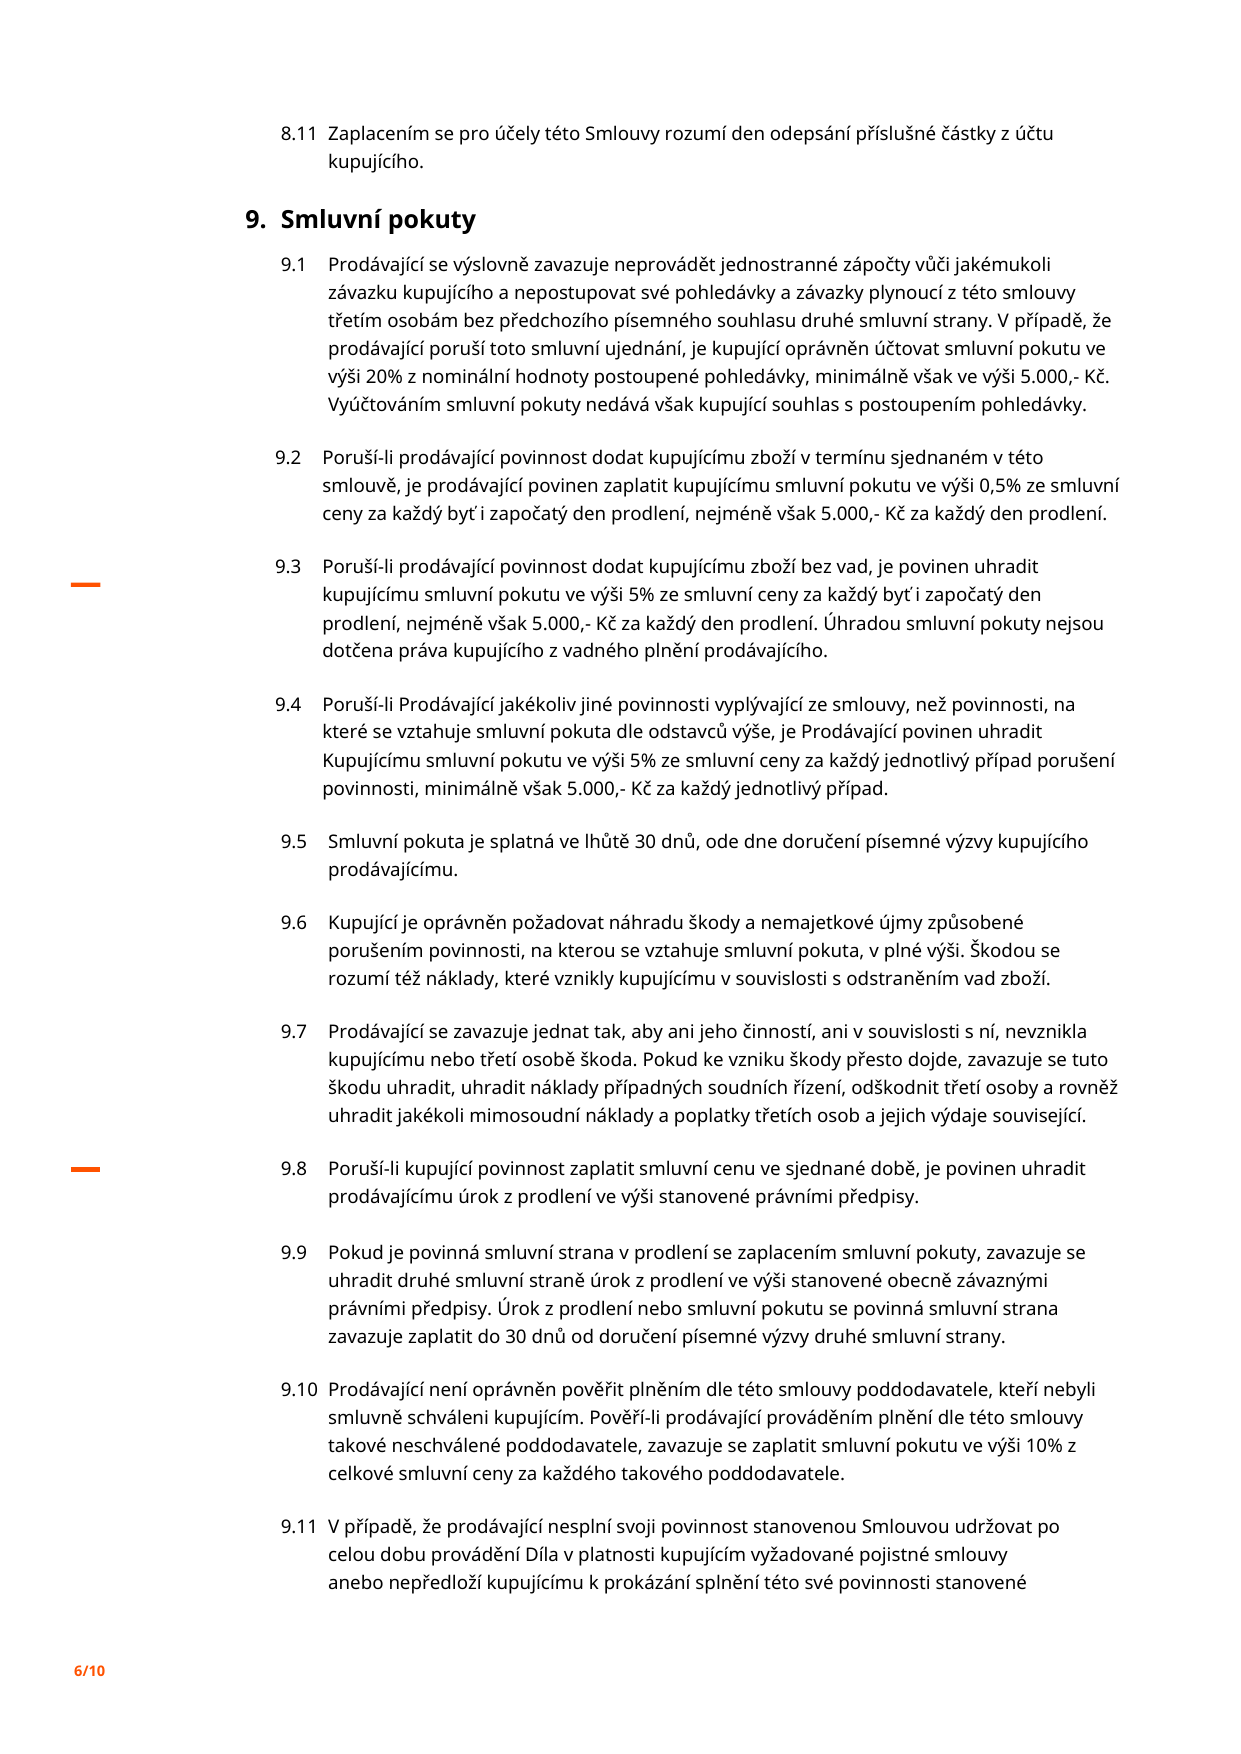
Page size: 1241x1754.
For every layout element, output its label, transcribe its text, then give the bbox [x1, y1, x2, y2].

list Prodávající není oprávněn pověřit plněním dle této smlouvy poddodavatele, kteří nebyli smluvně schváleni kupujícím. Pověří-li prodávající prováděním plnění dle této smlouvy takové neschválené poddodavatele, zavazuje se zaplatit smluvní pokutu ve výši 10% z celkové smluvní ceny za každého takového poddodavatele. [281, 1376, 1122, 1486]
list Poruší-li prodávající povinnost dodat kupujícímu zboží v termínu sjednaném v této smlouvě, je prodávající povinen zaplatit kupujícímu smluvní pokutu ve výši 0,5% ze smluvní ceny za každý byť i započatý den prodlení, nejméně však 5.000,- Kč za každý den prodlení. [275, 445, 1122, 526]
list Pokud je povinná smluvní strana v prodlení se zaplacením smluvní pokuty, zavazuje se uhradit druhé smluvní straně úrok z prodlení ve výši stanovené obecně závaznými právními předpisy. Úrok z prodlení nebo smluvní pokutu se povinná smluvní strana zavazuje zaplatit do 30 dnů od doručení písemné výzvy druhé smluvní strany. [281, 1239, 1122, 1349]
list Poruší-li Prodávající jakékoliv jiné povinnosti vyplývající ze smlouvy, než povinnosti, na které se vztahuje smluvní pokuta dle odstavců výše, je Prodávající povinen uhradit Kupujícímu smluvní pokutu ve výši 5% ze smluvní ceny za každý jednotlivý případ porušení povinnosti, minimálně však 5.000,- Kč za každý jednotlivý případ. [275, 691, 1122, 800]
list anebo nepředloží kupujícímu k prokázání splnění této své povinnosti stanovené [328, 1569, 1122, 1595]
list Prodávající se zavazuje jednat tak, aby ani jeho činností, ani v souvislosti s ní, nevznikla kupujícímu nebo třetí osobě škoda. Pokud ke vzniku škody přesto dojde, zavazuje se tuto škodu uhradit, uhradit náklady případných soudních řízení, odškodnit třetí osoby a rovněž uhradit jakékoli mimosoudní náklady a poplatky třetích osob a jejich výdaje související. [281, 1018, 1122, 1128]
list Prodávající se výslovně zavazuje neprovádět jednostranné zápočty vůči jakémukoli závazku kupujícího a nepostupovat své pohledávky a závazky plynoucí z této smlouvy třetím osobám bez předchozího písemného souhlasu druhé smluvní strany. V případě, že prodávající poruší toto smluvní ujednání, je kupující oprávněn účtovat smluvní pokutu ve výši 20% z nominální hodnoty postoupené pohledávky, minimálně však ve výši 5.000,- Kč. Vyúčtováním smluvní pokuty nedává však kupující souhlas s postoupením pohledávky. [281, 252, 1122, 417]
list Poruší-li kupující povinnost zaplatit smluvní cenu ve sjednané době, je povinen uhradit prodávajícímu úrok z prodlení ve výši stanovené právními předpisy. [281, 1155, 1122, 1209]
list Smluvní pokuta je splatná ve lhůtě 30 dnů, ode dne doručení písemné výzvy kupujícího prodávajícímu. [281, 828, 1122, 881]
list Poruší-li prodávající povinnost dodat kupujícímu zboží bez vad, je povinen uhradit kupujícímu smluvní pokutu ve výši 5% ze smluvní ceny za každý byť i započatý den prodlení, nejméně však 5.000,- Kč za každý den prodlení. Úhradou smluvní pokuty nejsou dotčena práva kupujícího z vadného plnění prodávajícího. [275, 554, 1122, 663]
list V případě, že prodávající nesplní svoji povinnost stanovenou Smlouvou udržovat po [281, 1513, 1122, 1539]
list Smluvní pokuty [245, 202, 1122, 236]
list celou dobu provádění Díla v platnosti kupujícím vyžadované pojistné smlouvy [328, 1541, 1122, 1567]
list Kupující je oprávněn požadovat náhradu škody a nemajetkové újmy způsobené porušením povinnosti, na kterou se vztahuje smluvní pokuta, v plné výši. Škodou se rozumí též náklady, které vznikly kupujícímu v souvislosti s odstraněním vad zboží. [281, 909, 1122, 991]
list Zaplacením se pro účely této Smlouvy rozumí den odepsání příslušné částky z účtu kupujícího. [281, 121, 1122, 174]
